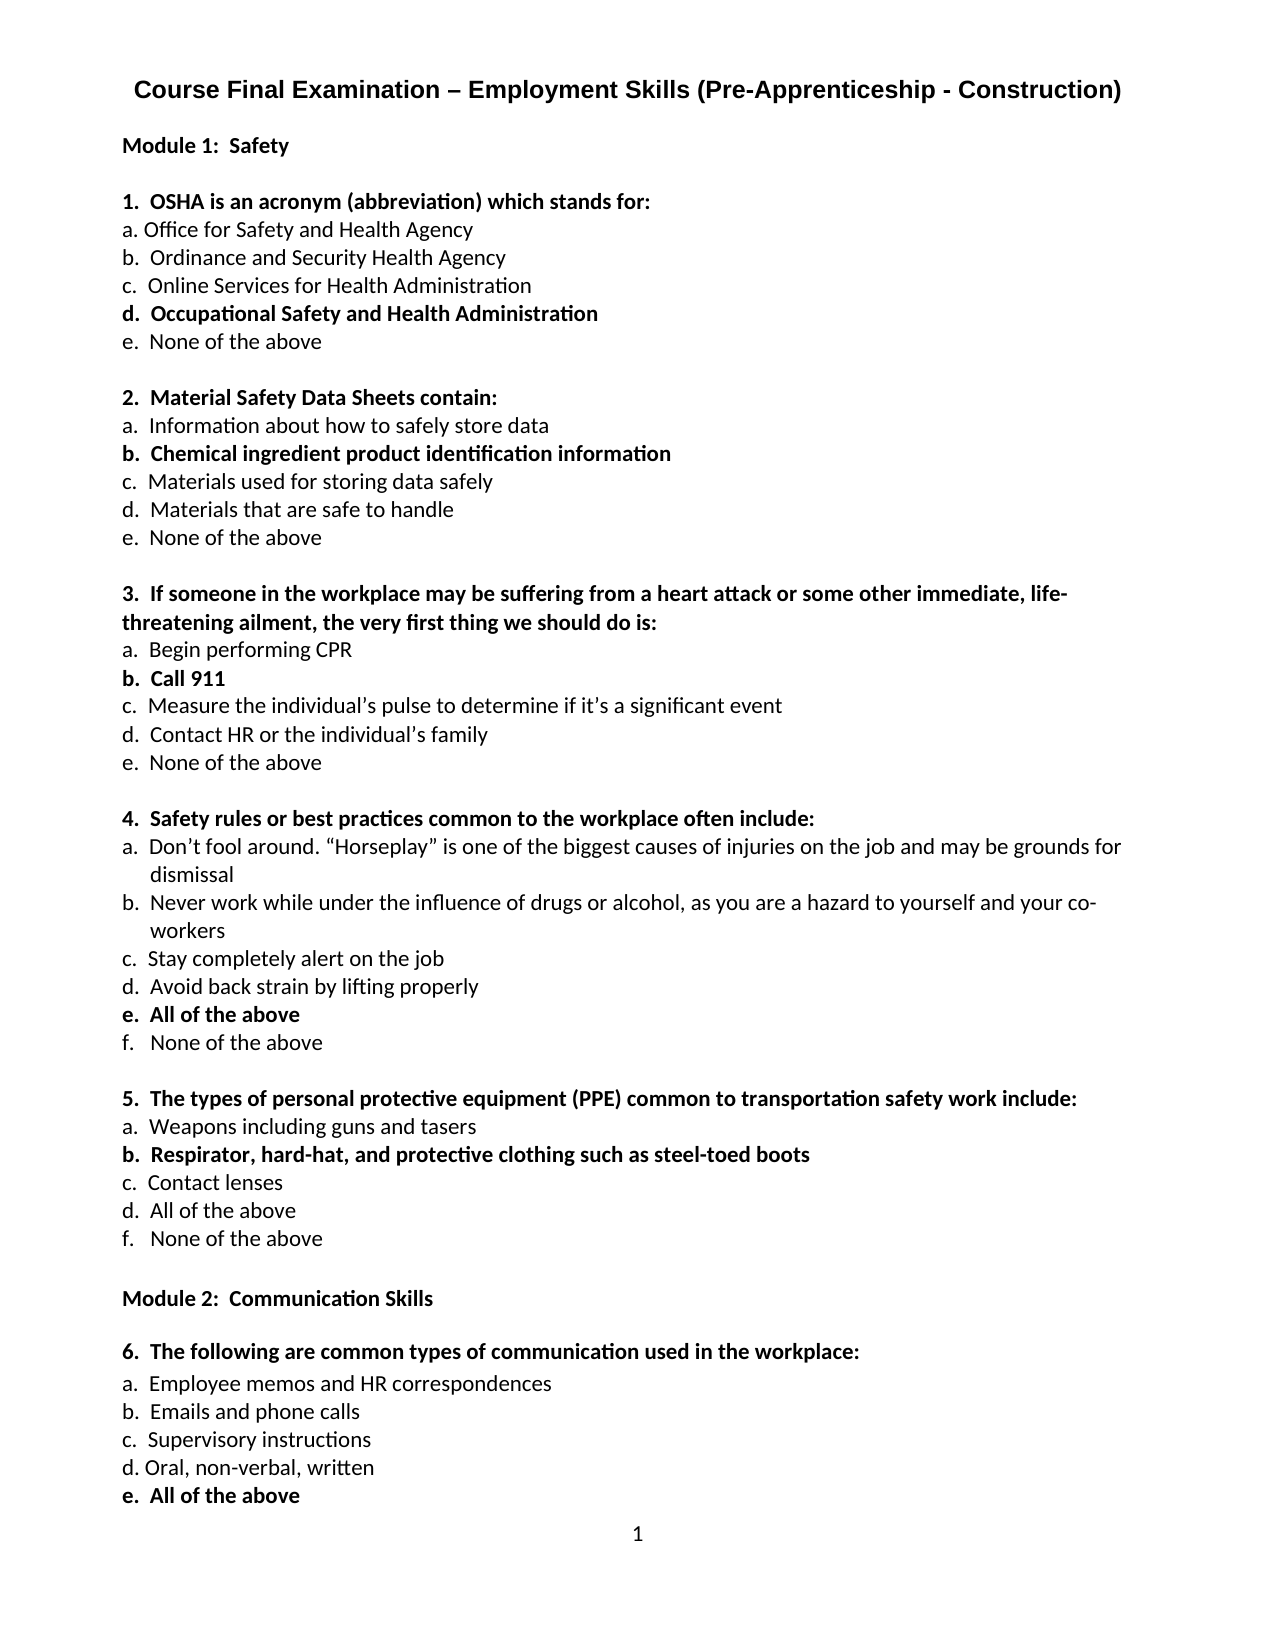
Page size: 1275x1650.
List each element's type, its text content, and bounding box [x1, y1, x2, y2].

text 1. OSHA is an acronym (abbreviation) which stands for: [122, 187, 1153, 215]
text d. Avoid back strain by lifting properly [122, 972, 1153, 1000]
text Module 1: Safety [122, 131, 1153, 159]
text e. None of the above [122, 748, 1153, 776]
text 6. The following are common types of communication used in the workplace: [122, 1337, 1153, 1365]
text Module 2: Communication Skills [122, 1284, 1153, 1312]
text c. Measure the individual’s pulse to determine if it’s a significant event [122, 692, 1153, 720]
text c. Supervisory instructions [122, 1426, 1153, 1453]
text b. Emails and phone calls [122, 1397, 1153, 1426]
text c. Contact lenses [122, 1168, 1153, 1196]
text 3. If someone in the workplace may be suffering from a heart attack or some other immediate, life-threatening ailment, the very first thing we should do is: [122, 579, 1153, 636]
text d. Oral, non-verbal, written [122, 1453, 1153, 1482]
text a. Information about how to safely store data [122, 411, 1153, 439]
text d. Occupational Safety and Health Administration [122, 299, 1153, 327]
text b. Respirator, hard-hat, and protective clothing such as steel-toed boots [122, 1140, 1153, 1168]
text e. None of the above [122, 523, 1153, 552]
text a. Weapons including guns and tasers [122, 1112, 1153, 1140]
text 2. Material Safety Data Sheets contain: [122, 383, 1153, 411]
text d. All of the above [122, 1196, 1153, 1224]
text f. None of the above [122, 1028, 1153, 1056]
text a. Don’t fool around. “Horseplay” is one of the biggest causes of injuries on the job and may be grounds for dismissal [122, 832, 1153, 888]
text b. Never work while under the influence of drugs or alcohol, as you are a hazard to yourself and your co-workers [122, 888, 1153, 944]
text c. Materials used for storing data safely [122, 467, 1153, 496]
text b. Ordinance and Security Health Agency [122, 243, 1153, 271]
text d. Contact HR or the individual’s family [122, 720, 1153, 748]
text d. Materials that are safe to handle [122, 496, 1153, 523]
text a. Employee memos and HR correspondences [122, 1369, 1153, 1397]
text b. Call 911 [122, 664, 1153, 692]
text f. None of the above [122, 1224, 1153, 1252]
text a. Begin performing CPR [122, 636, 1153, 664]
text e. All of the above [122, 1000, 1153, 1028]
text 4. Safety rules or best practices common to the workplace often include: [122, 804, 1153, 832]
text e. All of the above [122, 1482, 1153, 1509]
text e. None of the above [122, 327, 1153, 355]
text 5. The types of personal protective equipment (PPE) common to transportation safety work include: [122, 1084, 1153, 1112]
text b. Chemical ingredient product identification information [122, 439, 1153, 467]
text c. Stay completely alert on the job [122, 944, 1153, 972]
text a. Office for Safety and Health Agency [122, 215, 1153, 243]
text c. Online Services for Health Administration [122, 271, 1153, 299]
